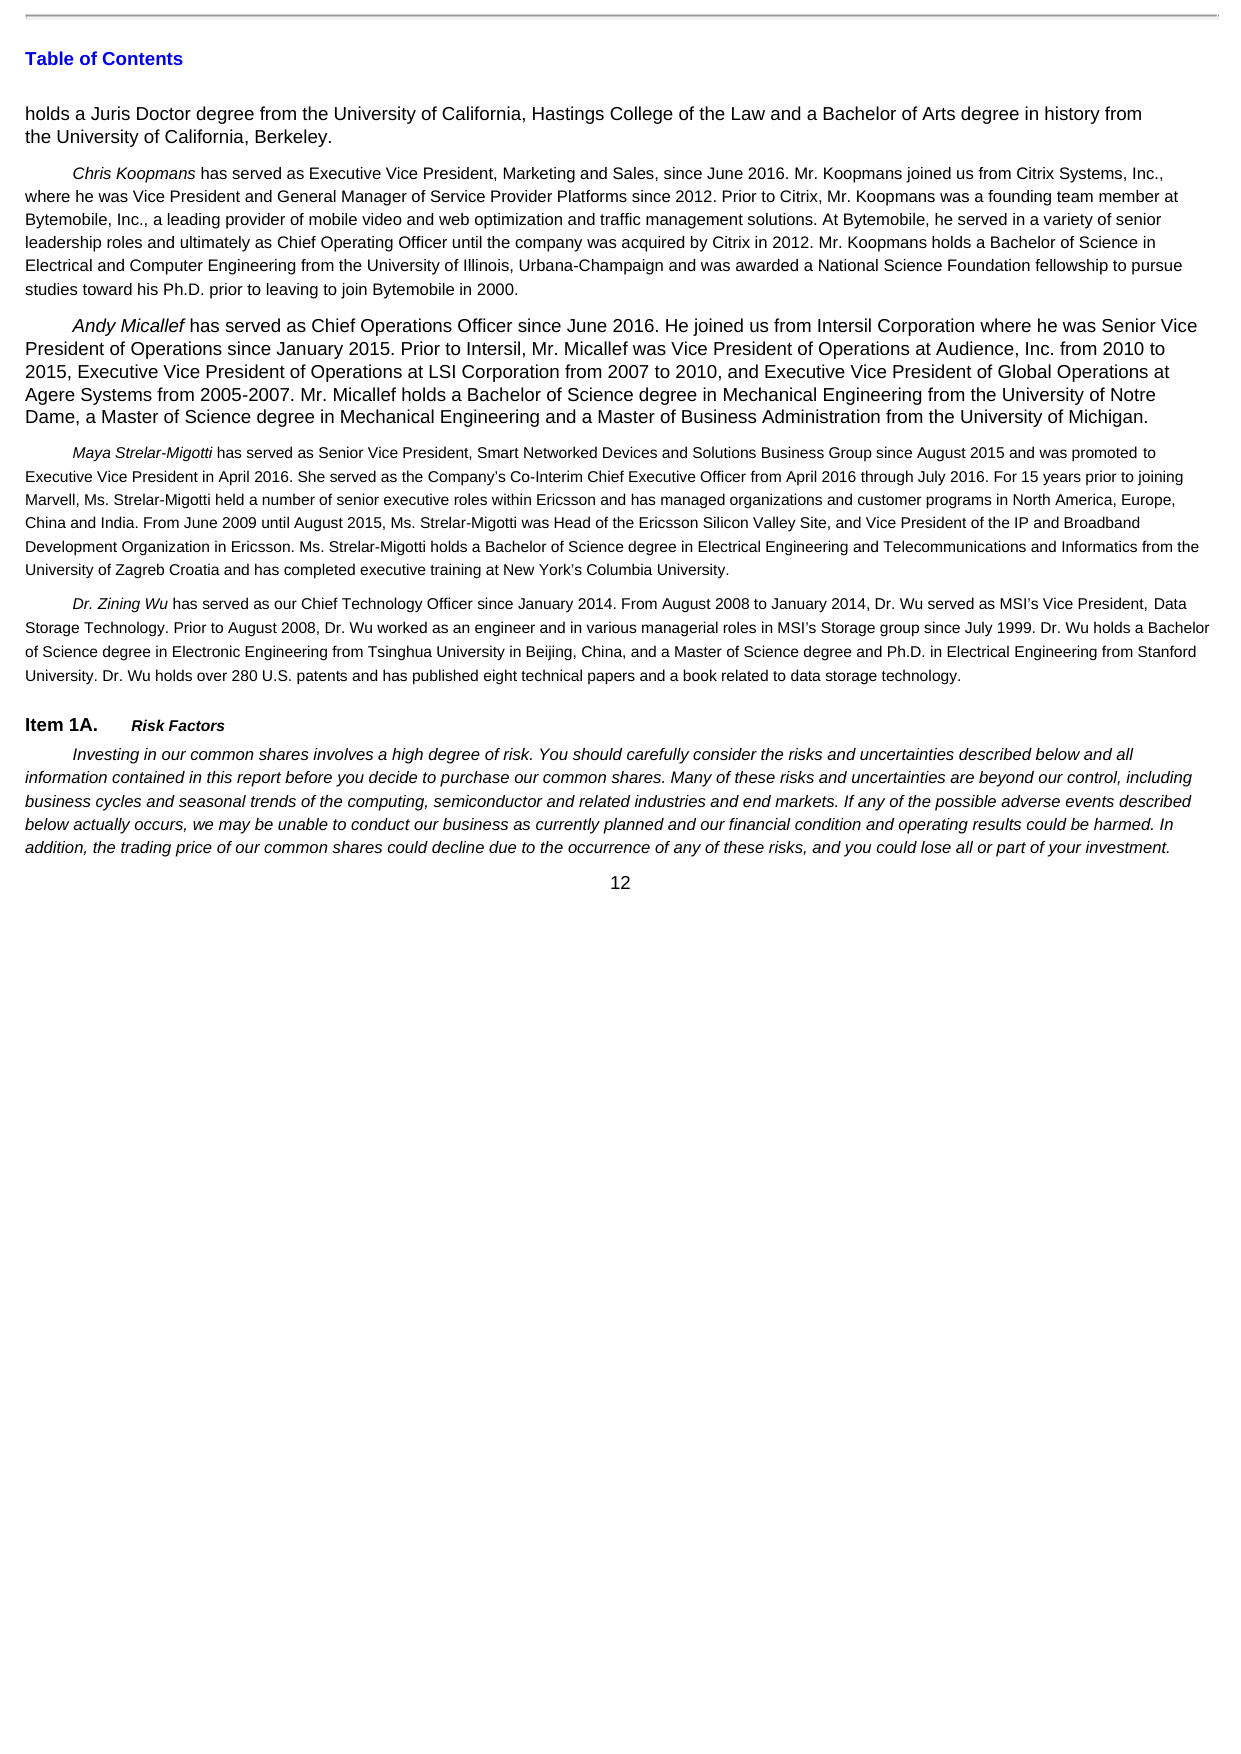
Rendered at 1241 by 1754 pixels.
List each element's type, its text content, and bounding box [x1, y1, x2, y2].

picture [23, 14, 1220, 21]
text Dr. Zining Wu has served as our Chief Technology Officer since January 2014. From August 2008 to January 2014, Dr. Wu served as MSI’s Vice President, Data Storage Technology. Prior to August 2008, Dr. Wu worked as an engineer and in various managerial roles in MSI’s Storage group since July 1999. Dr. Wu holds a Bachelor of Science degree in Electronic Engineering from Tsinghua University in Beijing, China, and a Master of Science degree and Ph.D. in Electrical Engineering from Stanford University. Dr. Wu holds over 280 U.S. patents and has published eight technical papers and a book related to data storage technology. [25, 595, 1211, 685]
text Andy Micallef has served as Chief Operations Officer since June 2016. He joined us from Intersil Corporation where he was Senior Vice President of Operations since January 2015. Prior to Intersil, Mr. Micallef was Vice President of Operations at Audience, Inc. from 2010 to 2015, Executive Vice President of Operations at LSI Corporation from 2007 to 2010, and Executive Vice President of Global Operations at Agere Systems from 2005-2007. Mr. Micallef holds a Bachelor of Science degree in Mechanical Engineering from the University of Notre Dame, a Master of Science degree in Mechanical Engineering and a Master of Business Administration from the University of Michigan. [25, 315, 1205, 428]
text Investing in our common shares involves a high degree of risk. You should carefully consider the risks and uncertainties described below and all information contained in this report before you decide to purchase our common shares. Many of these risks and uncertainties are beyond our control, including business cycles and seasonal trends of the computing, semiconductor and related industries and end markets. If any of the possible adverse events described below actually occurs, we may be unable to conduct our business as currently planned and our financial condition and operating results could be harmed. In addition, the trading price of our common shares could decline due to the occurrence of any of these risks, and you could lose all or part of your investment. [25, 745, 1194, 857]
text 12 [25, 872, 1215, 894]
text Item 1A. Risk Factors [25, 713, 1211, 735]
text Maya Strelar-Migotti has served as Senior Vice President, Smart Networked Devices and Solutions Business Group since August 2015 and was promoted to Executive Vice President in April 2016. She served as the Company’s Co-Interim Chief Executive Officer from April 2016 through July 2016. For 15 years prior to joining Marvell, Ms. Strelar-Migotti held a number of senior executive roles within Ericsson and has managed organizations and customer programs in North America, Europe, China and India. From June 2009 until August 2015, Ms. Strelar-Migotti was Head of the Ericsson Silicon Valley Site, and Vice President of the IP and Broadband Development Organization in Ericsson. Ms. Strelar-Migotti holds a Bachelor of Science degree in Electrical Engineering and Telecommunications and Informatics from the University of Zagreb Croatia and has completed executive training at New York’s Columbia University. [25, 444, 1201, 579]
text holds a Juris Doctor degree from the University of California, Hastings College of the Law and a Bachelor of Arts degree in history from the University of California, Berkeley. [25, 102, 1159, 148]
text Chris Koopmans has served as Executive Vice President, Marketing and Sales, since June 2016. Mr. Koopmans joined us from Citrix Systems, Inc., where he was Vice President and General Manager of Service Provider Platforms since 2012. Prior to Citrix, Mr. Koopmans was a founding team member at Bytemobile, Inc., a leading provider of mobile video and web optimization and traffic management solutions. At Bytemobile, he served in a variety of senior leadership roles and ultimately as Chief Operating Officer until the company was acquired by Citrix in 2012. Mr. Koopmans holds a Bachelor of Science in Electrical and Computer Engineering from the University of Illinois, Urbana-Champaign and was awarded a National Science Foundation fellowship to pursue studies toward his Ph.D. prior to leaving to join Bytemobile in 2000. [25, 164, 1207, 298]
text Table of Contents [25, 48, 1211, 69]
